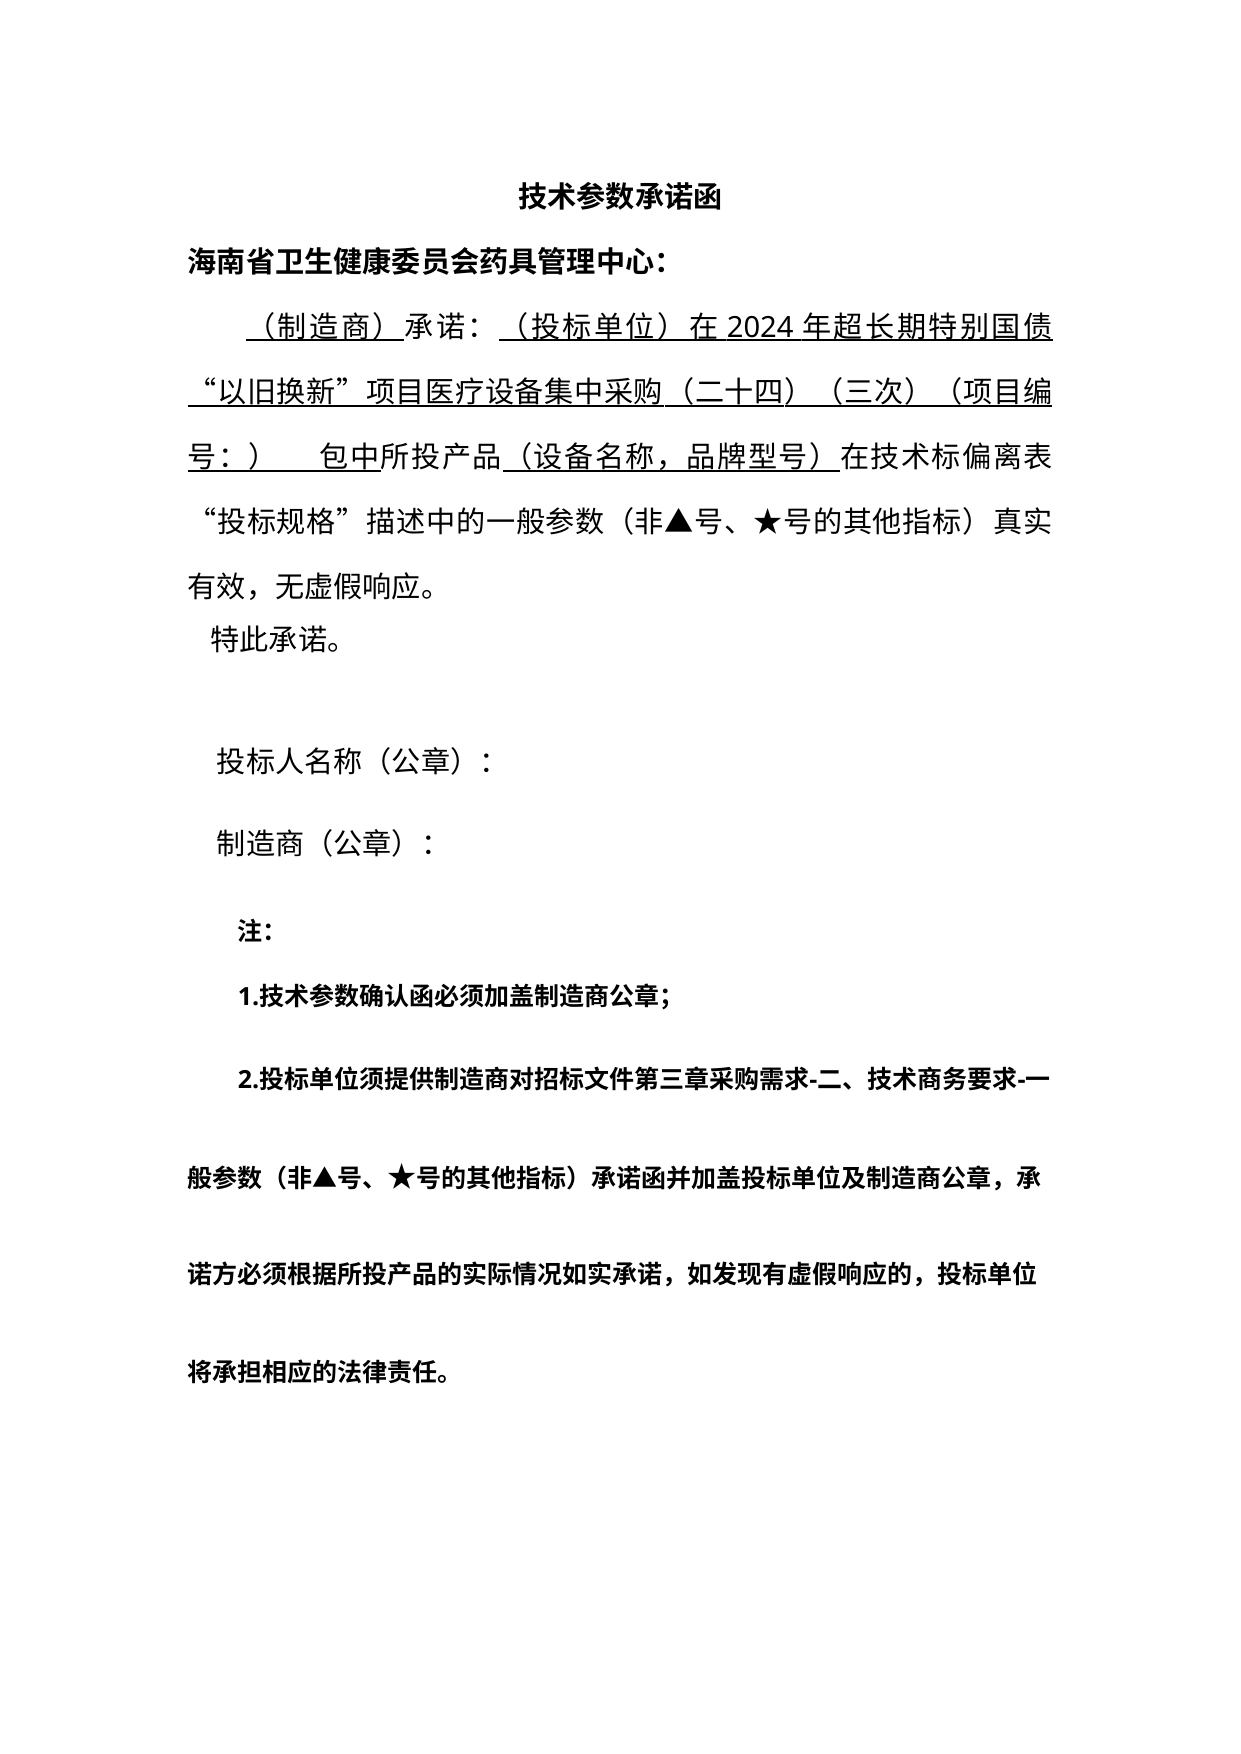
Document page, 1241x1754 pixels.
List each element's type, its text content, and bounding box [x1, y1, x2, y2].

text 特此承诺。 [187, 617, 1053, 659]
text 制造商（公章）： [187, 821, 1053, 863]
text （制造商）承诺：（投标单位）在2024年超长期特别国债“以旧换新”项目医疗设备集中采购（二十四）（三次）（项目编号：） 包中所投产品（设备名称，品牌型号）在技术标偏离表“投标规格”描述中的一般参数（非▲号、★号的其他指标）真实有效，无虚假响应。 [187, 292, 1053, 617]
text 2.投标单位须提供制造商对招标文件第三章采购需求-二、技术商务要求-一般参数（非▲号、★号的其他指标）承诺函并加盖投标单位及制造商公章，承诺方必须根据所投产品的实际情况如实承诺，如发现有虚假响应的，投标单位将承担相应的法律责任。 [187, 1045, 1053, 1403]
text 1.技术参数确认函必须加盖制造商公章； [187, 962, 1053, 1027]
text 注： [187, 897, 1053, 962]
text 技术参数承诺函 [187, 162, 1053, 227]
text 投标人名称（公章）： [187, 739, 1053, 781]
text 海南省卫生健康委员会药具管理中心： [187, 227, 1053, 292]
